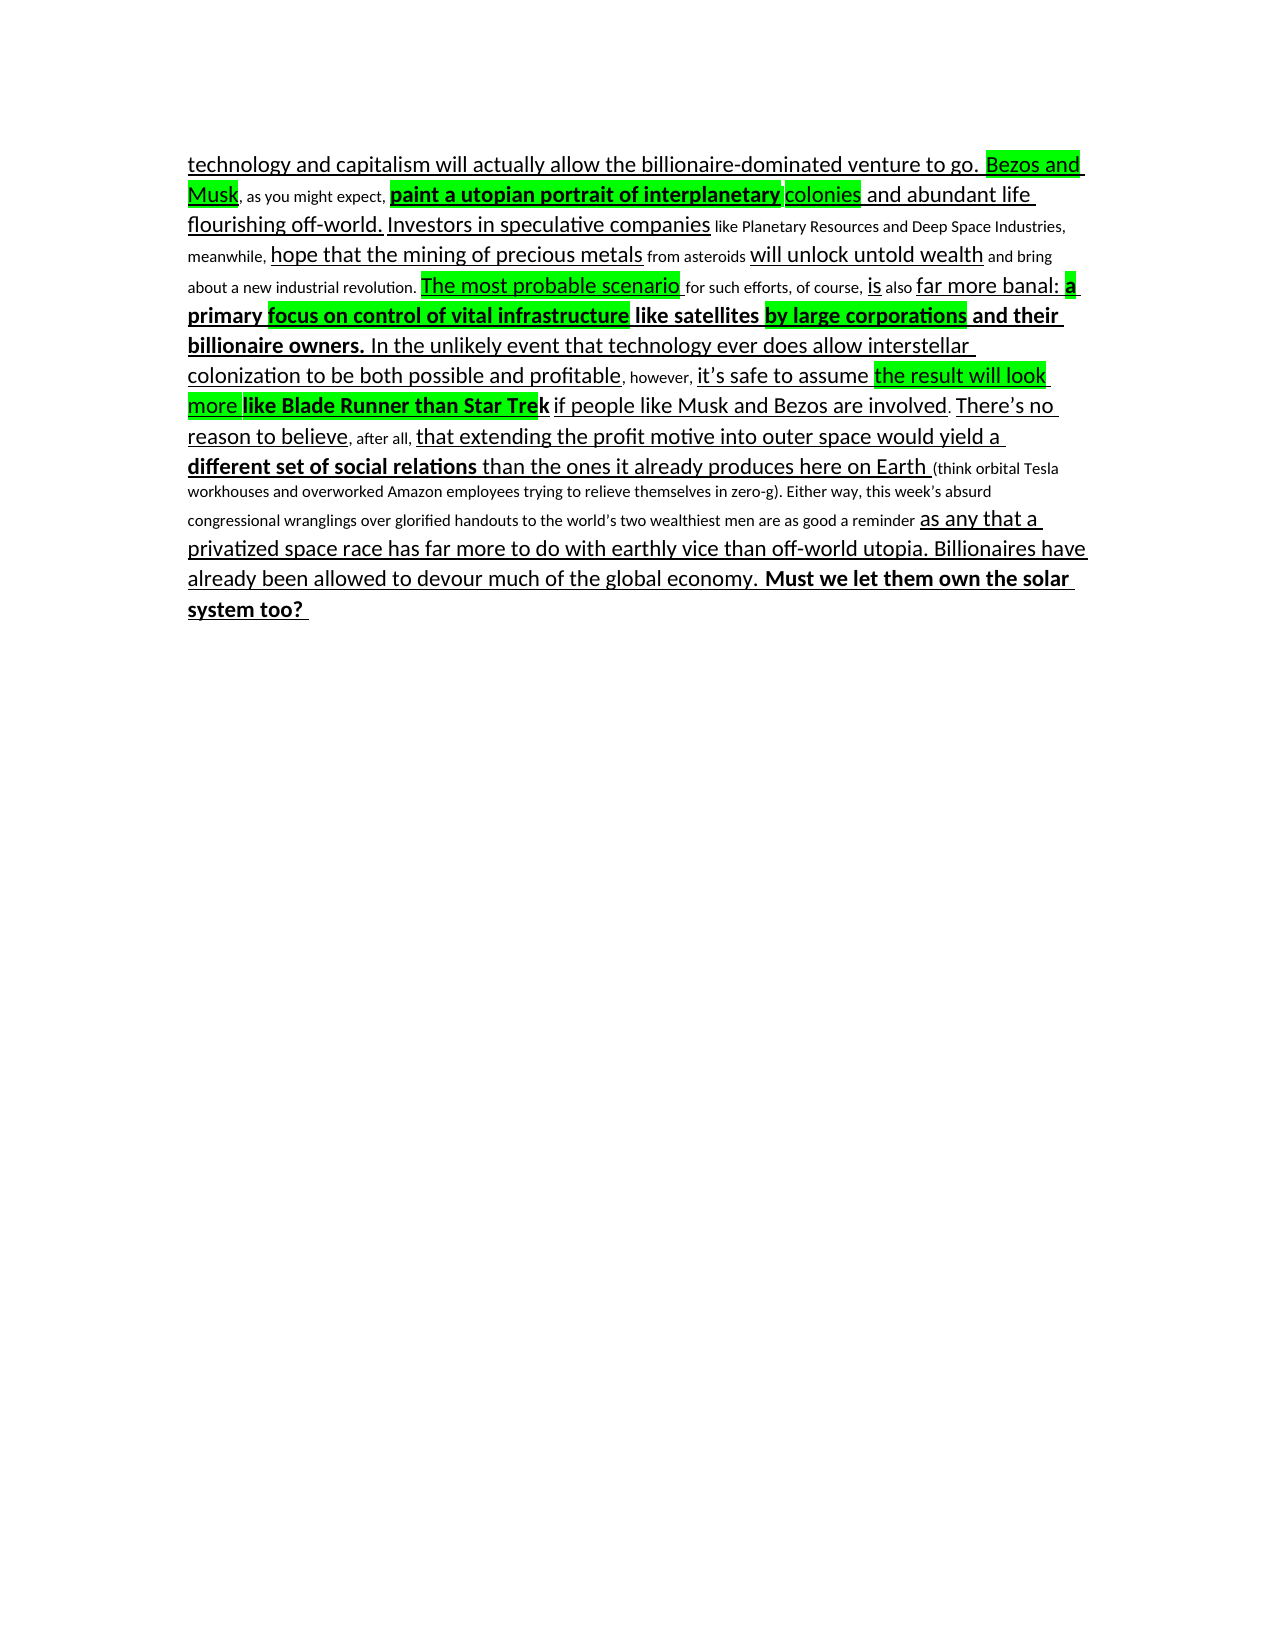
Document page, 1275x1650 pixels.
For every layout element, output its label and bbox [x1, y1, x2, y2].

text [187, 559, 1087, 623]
text [187, 150, 1087, 558]
